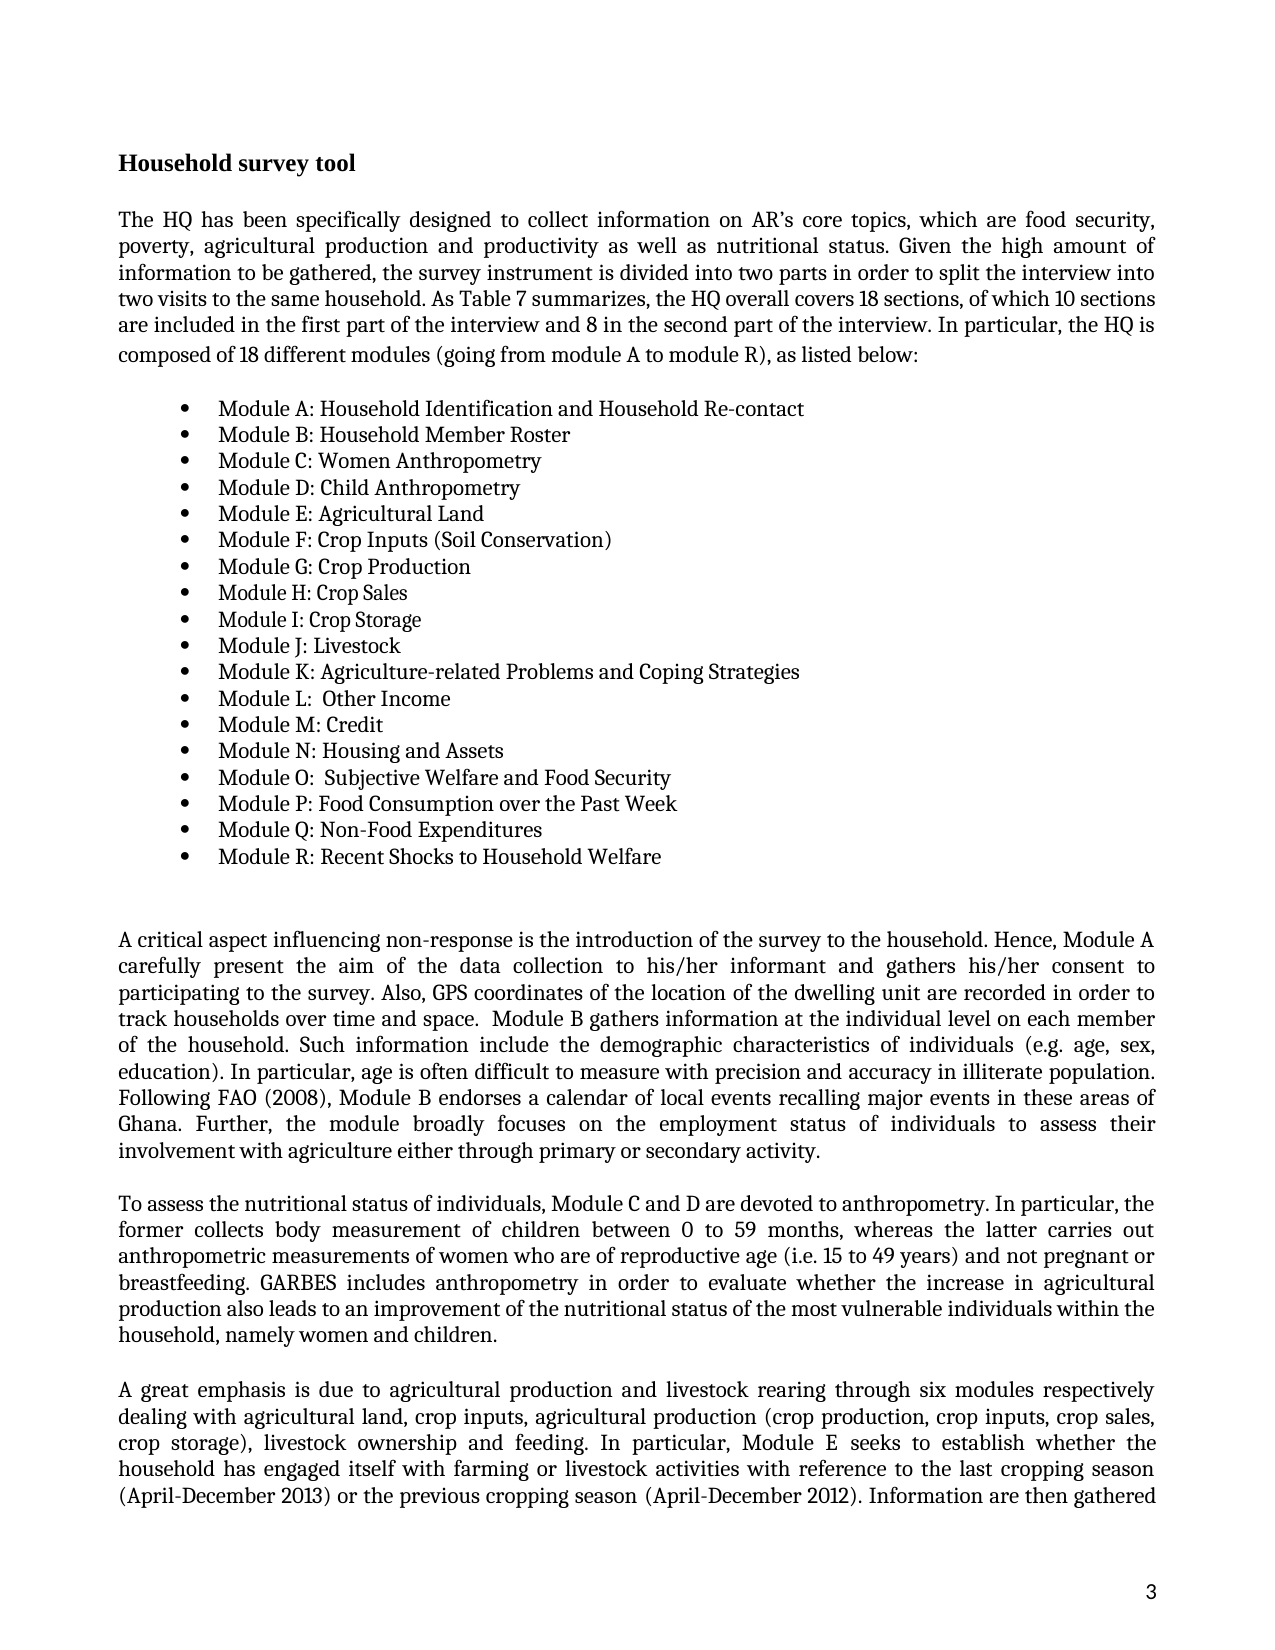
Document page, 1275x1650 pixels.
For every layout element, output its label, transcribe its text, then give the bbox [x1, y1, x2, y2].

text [118, 1377, 1157, 1509]
text Module H: Crop Sales [181, 580, 1157, 606]
text Module I: Crop Storage [181, 606, 1157, 633]
text Module C: Women Anthropometry [181, 448, 1157, 474]
text Module G: Crop Production [181, 554, 1157, 580]
text Module E: Agricultural Land [181, 501, 1157, 527]
text Module B: Household Member Roster [181, 422, 1157, 448]
list The HQ has been specifically designed to collect information on AR’s core topics, which are food security, poverty, agricultural production and productivity as well as nutritional status. Given the high amount of information to be gathered, the survey instrument is divided into two parts in order to split the interview into two visits to the same household. As Table 7 summarizes, the HQ overall covers 18 sections, of which 10 sections are included in the first part of the interview and 8 in the second part of the interview. In particular, the HQ is composed of 18 different modules (going from module A to module R), as listed below: [118, 207, 1157, 369]
text Module F: Crop Inputs (Soil Conservation) [181, 527, 1157, 554]
text Module L: Other Income [181, 685, 1157, 712]
text Module A: Household Identification and Household Re-contact [181, 396, 1157, 422]
text Module P: Food Consumption over the Past Week [181, 791, 1157, 817]
text Module K: Agriculture-related Problems and Coping Strategies [181, 659, 1157, 685]
text Module D: Child Anthropometry [181, 474, 1157, 501]
text Module Q: Non-Food Expenditures [181, 817, 1157, 843]
text Module N: Housing and Assets [181, 738, 1157, 764]
text A critical aspect influencing non-response is the introduction of the survey to the household. Hence, Module A carefully present the aim of the data collection to his/her informant and gathers his/her consent to participating to the survey. Also, GPS coordinates of the location of the dwelling unit are recorded in order to track households over time and space. Module B gathers information at the individual level on each member of the household. Such information include the demographic characteristics of individuals (e.g. age, sex, education). In particular, age is often difficult to measure with precision and accuracy in illiterate population. Following FAO (2008), Module B endorses a calendar of local events recalling major events in these areas of Ghana. Further, the module broadly focuses on the employment status of individuals to assess their involvement with agriculture either through primary or secondary activity. [118, 927, 1157, 1164]
text Module M: Credit [181, 712, 1157, 738]
list Household survey tool [118, 148, 1157, 176]
text To assess the nutritional status of individuals, Module C and D are devoted to anthropometry. In particular, the former collects body measurement of children between 0 to 59 months, whereas the latter carries out anthropometric measurements of women who are of reproductive age (i.e. 15 to 49 years) and not pregnant or breastfeeding. GARBES includes anthropometry in order to evaluate whether the increase in agricultural production also leads to an improvement of the nutritional status of the most vulnerable individuals within the household, namely women and children. [118, 1190, 1157, 1348]
text Module J: Livestock [181, 633, 1157, 659]
text Module O: Subjective Welfare and Food Security [181, 764, 1157, 791]
text Module R: Recent Shocks to Household Welfare [181, 843, 1157, 870]
